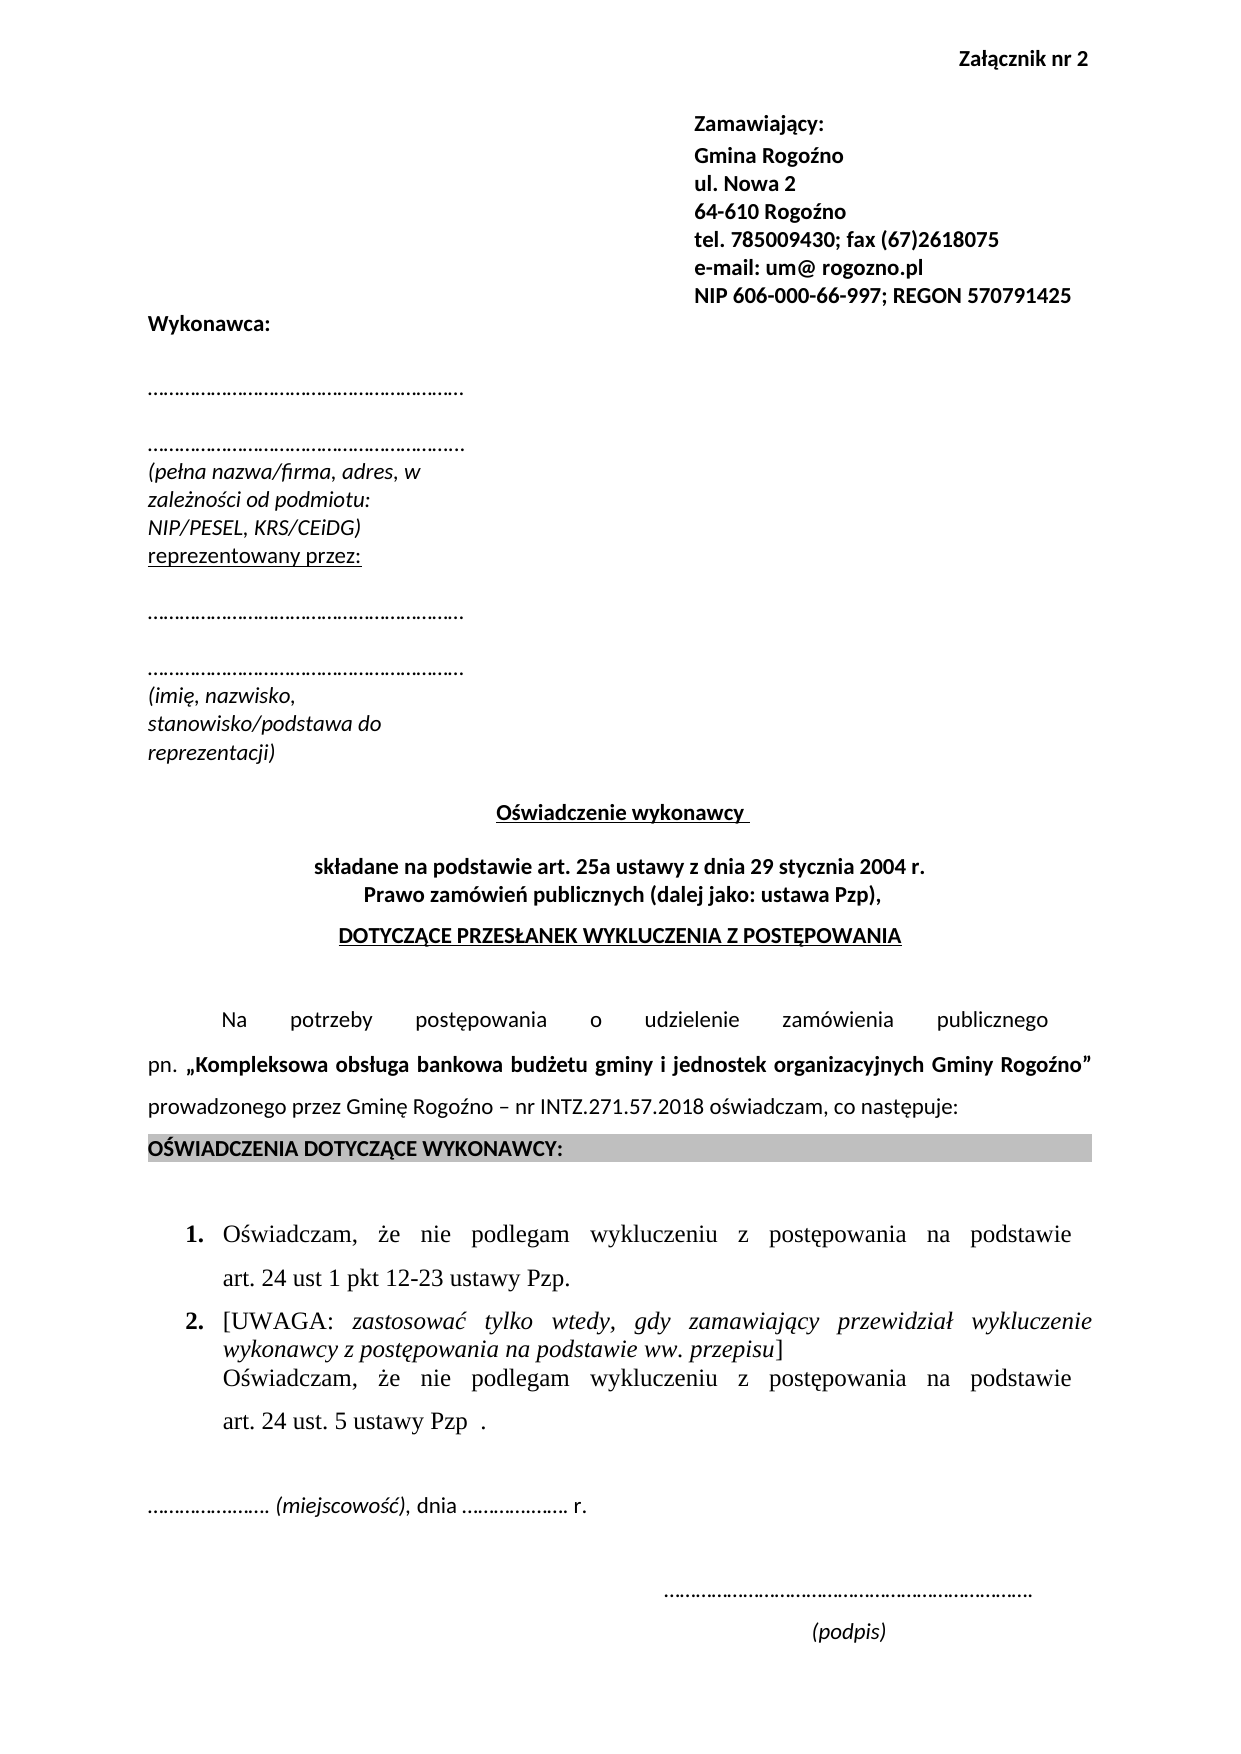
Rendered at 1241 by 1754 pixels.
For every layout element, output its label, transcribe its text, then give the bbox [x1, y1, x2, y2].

text Prawo zamówień publicznych (dalej jako: ustawa Pzp), [148, 880, 1092, 908]
text Wykonawca: [148, 309, 1092, 337]
text reprezentowany przez: [148, 541, 1092, 569]
text (podpis) [738, 1617, 1092, 1646]
text Gmina Rogoźno ul. Nowa 2 64-610 Rogoźno tel. 785009430; fax (67)2618075 e-mail: um@ rogozno.pl [694, 141, 1092, 281]
list Oświadczam, że nie podlegam wykluczeniu z postępowania na podstawie art. 24 ust 1 pkt 12-23 ustawy Pzp. [185, 1219, 1092, 1291]
text ……………………………………………………………. [148, 1576, 1092, 1603]
list [UWAGA: zastosować tylko wtedy, gdy zamawiający przewidział wykluczenie wykonawcy z postępowania na podstawie ww. przepisu] [185, 1306, 1092, 1363]
text OŚWIADCZENIA DOTYCZĄCE WYKONAWCY: [148, 1134, 1092, 1162]
text Oświadczenie wykonawcy [148, 798, 1092, 826]
text (imię, nazwisko, stanowisko/podstawa do reprezentacji) [148, 682, 472, 766]
text składane na podstawie art. 25a ustawy z dnia 29 stycznia 2004 r. [148, 852, 1092, 880]
text …………….……. (miejscowość), dnia ………….……. r. [148, 1492, 1092, 1519]
text …………………………………………………… [148, 653, 472, 682]
text NIP 606-000-66-997; REGON 570791425 [694, 281, 1092, 309]
text Zamawiający: [694, 109, 1092, 137]
text Załącznik nr 2 [885, 44, 1092, 72]
list Oświadczam, że nie podlegam wykluczeniu z postępowania na podstawie art. 24 ust. 5 ustawy Pzp . [223, 1363, 1092, 1435]
text …………………………………………………… [148, 373, 472, 401]
text …………………………………………………...(pełna nazwa/firma, adres, w zależności od podmiotu: NIP/PESEL, KRS/CEiDG) [148, 429, 472, 541]
text DOTYCZĄCE PRZESŁANEK WYKLUCZENIA Z POSTĘPOWANIA [148, 921, 1092, 949]
text …………………………………………………… [148, 597, 472, 626]
text Na potrzeby postępowania o udzielenie zamówienia publicznego pn. „Kompleksowa obsługa bankowa budżetu gminy i jednostek organizacyjnych Gminy Rogoźno” prowadzonego przez Gminę Rogoźno – nr INTZ.271.57.2018 oświadczam, co następuje: [148, 1005, 1092, 1121]
